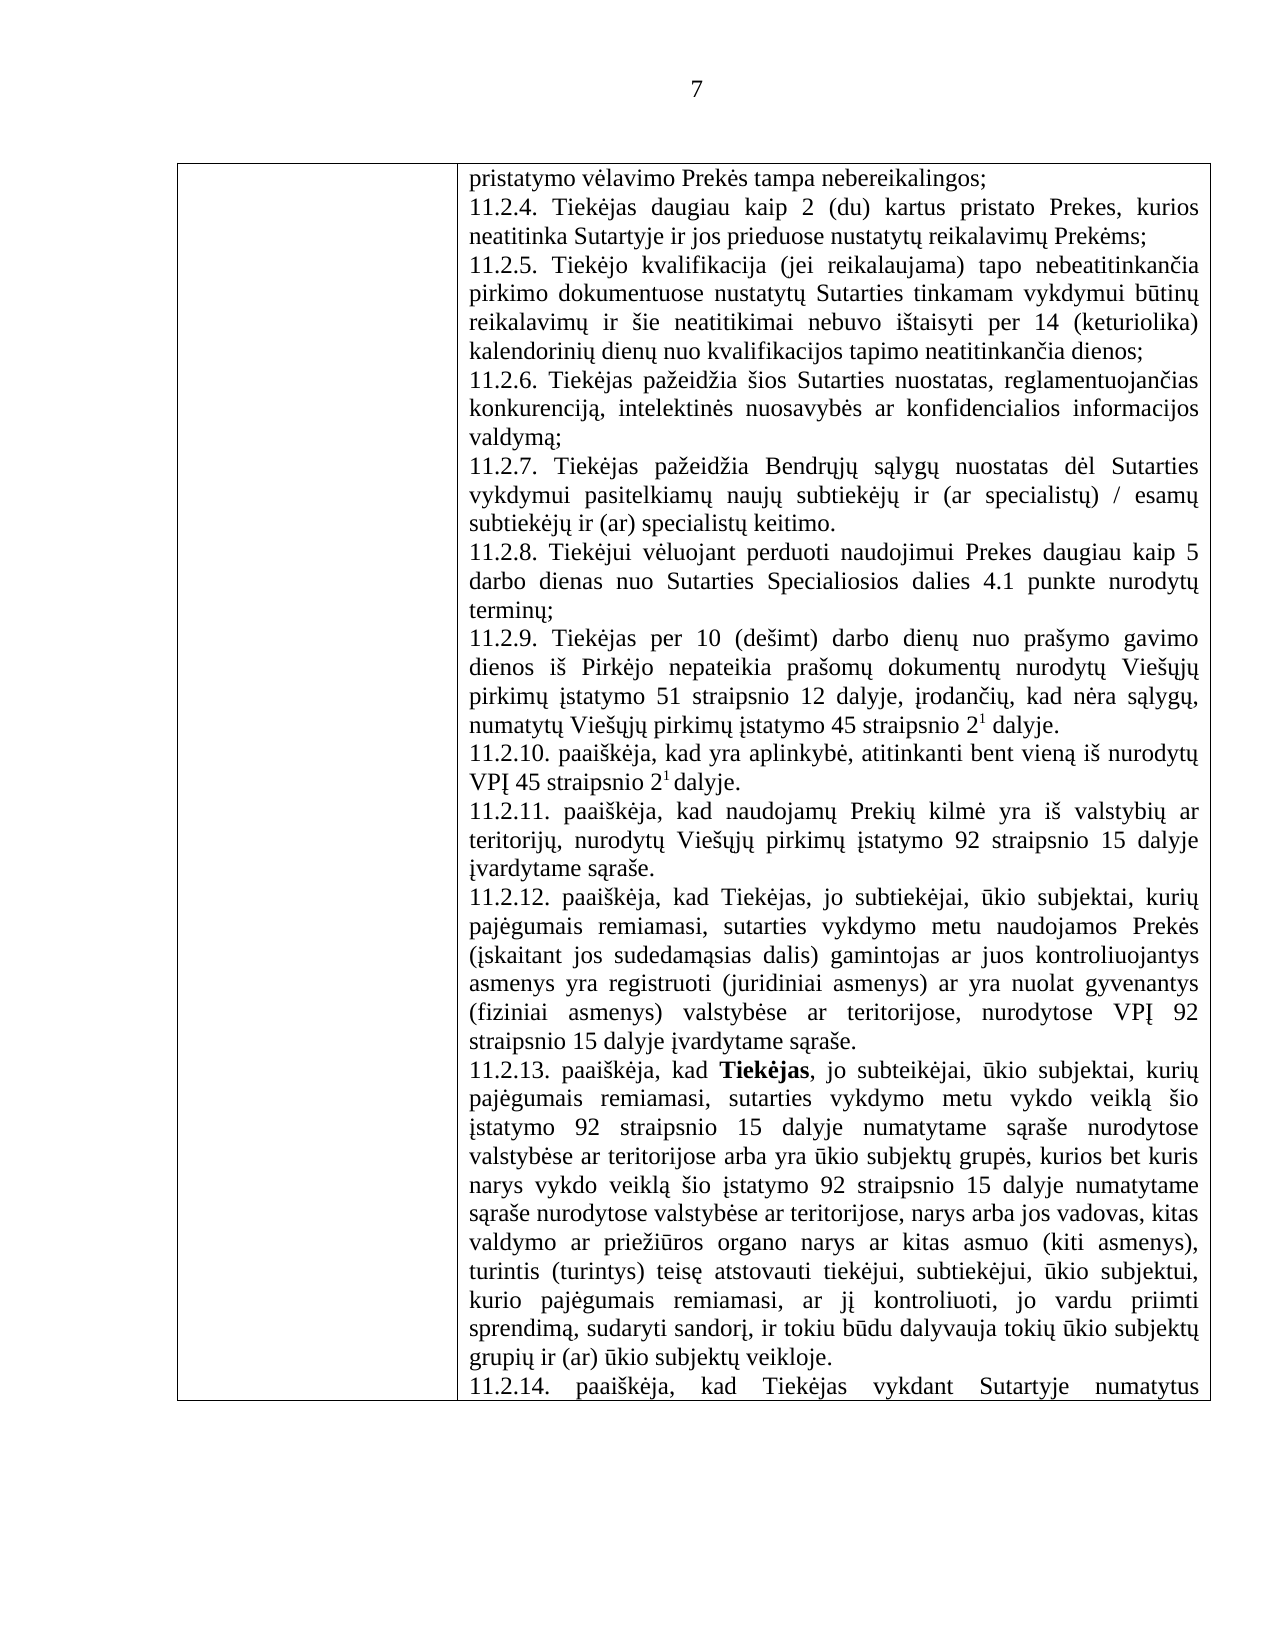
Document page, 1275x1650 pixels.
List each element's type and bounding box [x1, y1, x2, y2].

table_cell [458, 164, 1210, 1400]
table_cell [178, 164, 457, 1400]
